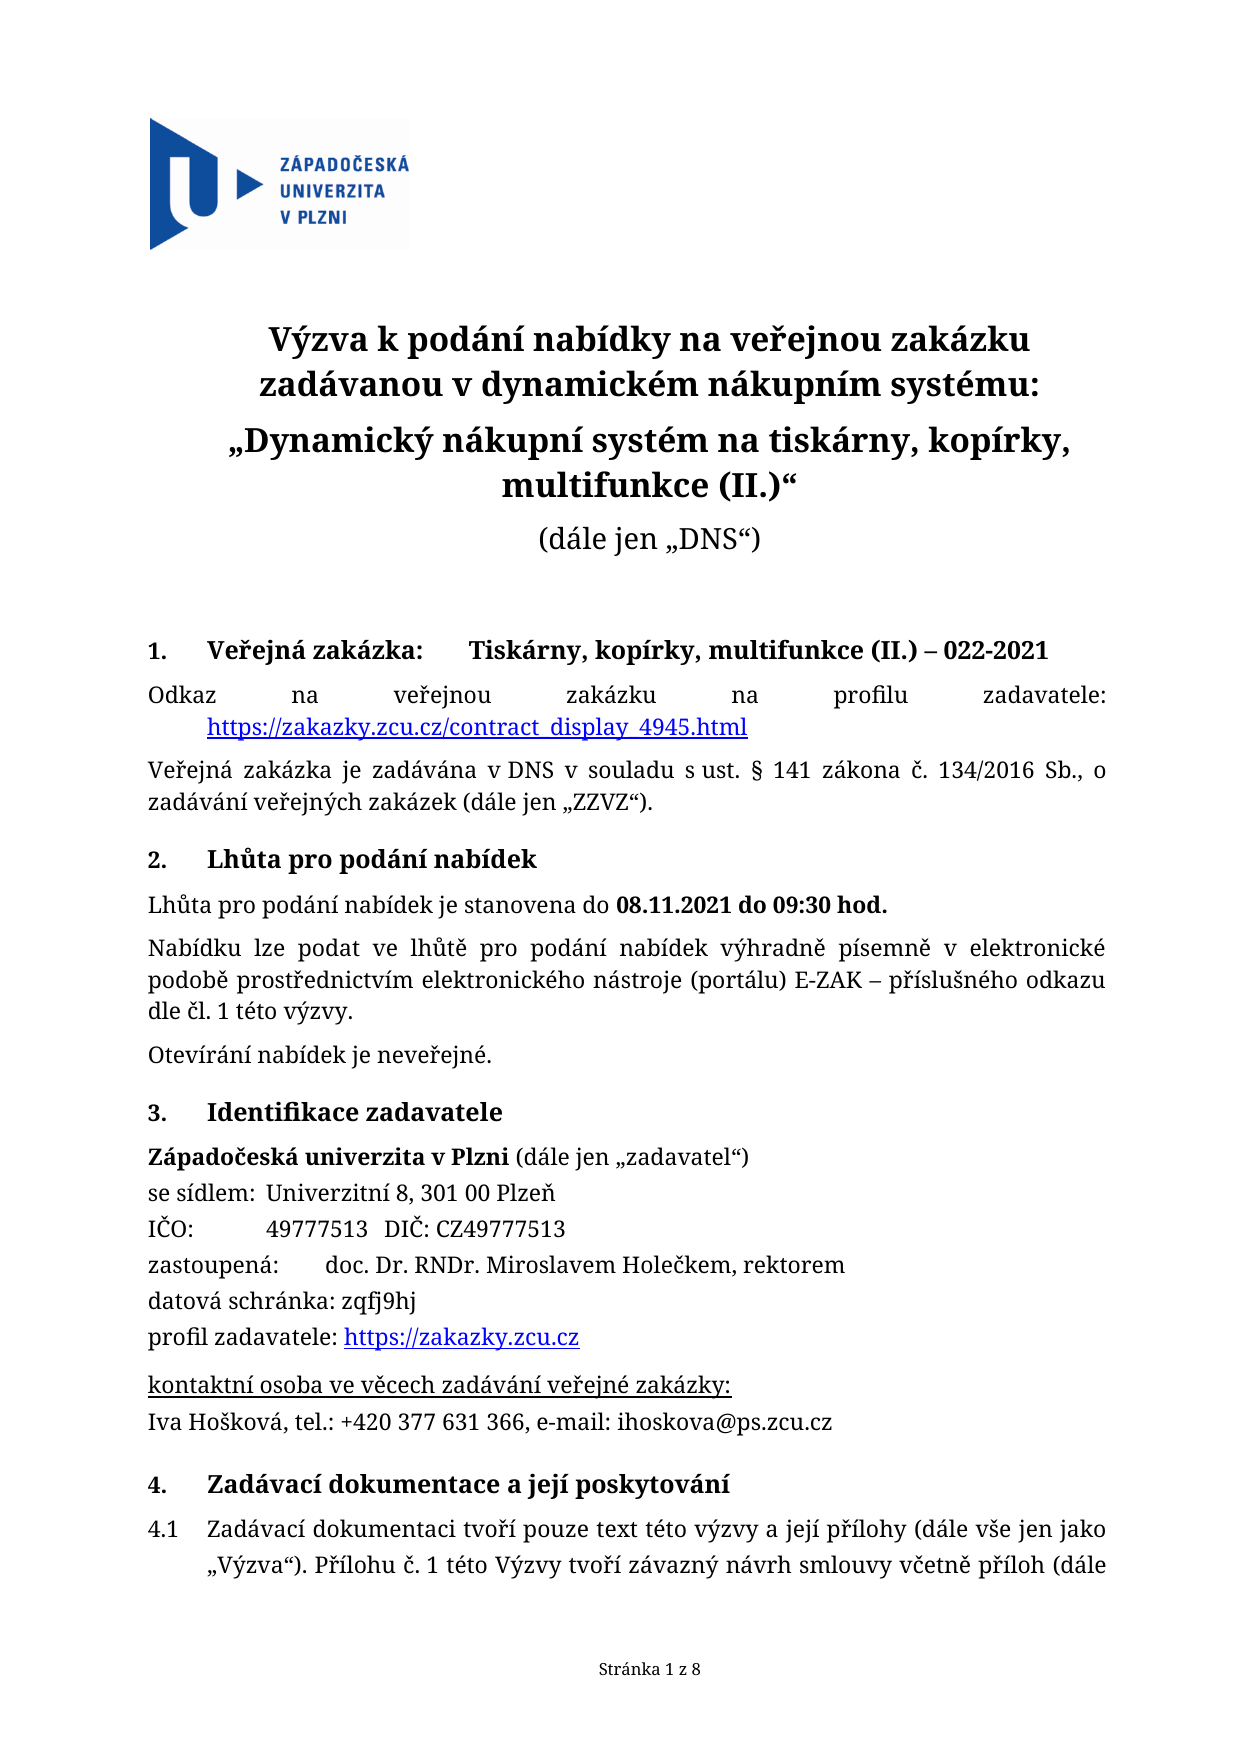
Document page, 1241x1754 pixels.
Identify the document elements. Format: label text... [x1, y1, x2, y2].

text Výzva k podání nabídky na veřejnou zakázku zadávanou v dynamickém nákupním systému: [192, 316, 1107, 406]
subtitle Identifikace zadavatele [148, 1095, 1107, 1129]
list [148, 1513, 1107, 1580]
picture [150, 118, 409, 250]
text Veřejná zakázka je zadávána v DNS v souladu s ust. § 141 zákona č. 134/2016 Sb., o zadávání veřejných zakázek (dále jen „ZZVZ“). [148, 754, 1107, 817]
subtitle Zadávací dokumentace a její poskytování [148, 1466, 1107, 1500]
text profil zadavatele: https://zakazky.zcu.cz [148, 1321, 1107, 1352]
text kontaktní osoba ve věcech zadávání veřejné zakázky: [148, 1369, 1107, 1401]
text Nabídku lze podat ve lhůtě pro podání nabídek výhradně písemně v elektronické podobě prostřednictvím elektronického nástroje (portálu) E-ZAK – příslušného odkazu dle čl. 1 této výzvy. [148, 932, 1107, 1026]
text Iva Hošková, tel.: +420 377 631 366, e-mail: ihoskova@ps.zcu.cz [148, 1405, 1107, 1437]
text (dále jen „DNS“) [192, 518, 1107, 558]
text Lhůta pro podání nabídek je stanovena do 08.11.2021 do 09:30 hod. [148, 888, 1107, 920]
subtitle Lhůta pro podání nabídek [148, 842, 1107, 876]
subtitle Veřejná zakázka: Tiskárny, kopírky, multifunkce (II.) – 022-2021 [148, 633, 1107, 667]
text „Dynamický nákupní systém na tiskárny, kopírky, multifunkce (II.)“ [192, 417, 1107, 508]
text se sídlem: Univerzitní 8, 301 00 Plzeň [148, 1177, 1107, 1208]
text Otevírání nabídek je neveřejné. [148, 1038, 1107, 1070]
text datová schránka: zqfj9hj [148, 1285, 1107, 1316]
text IČO: 49777513 DIČ: CZ49777513 [148, 1213, 1107, 1244]
text zastoupená: doc. Dr. RNDr. Miroslavem Holečkem, rektorem [148, 1249, 1107, 1280]
text Odkaz na veřejnou zakázku na profilu zadavatele: https://zakazky.zcu.cz/contract_display_4945.html [148, 679, 1107, 742]
text Západočeská univerzita v Plzni (dále jen „zadavatel“) [148, 1141, 1107, 1173]
